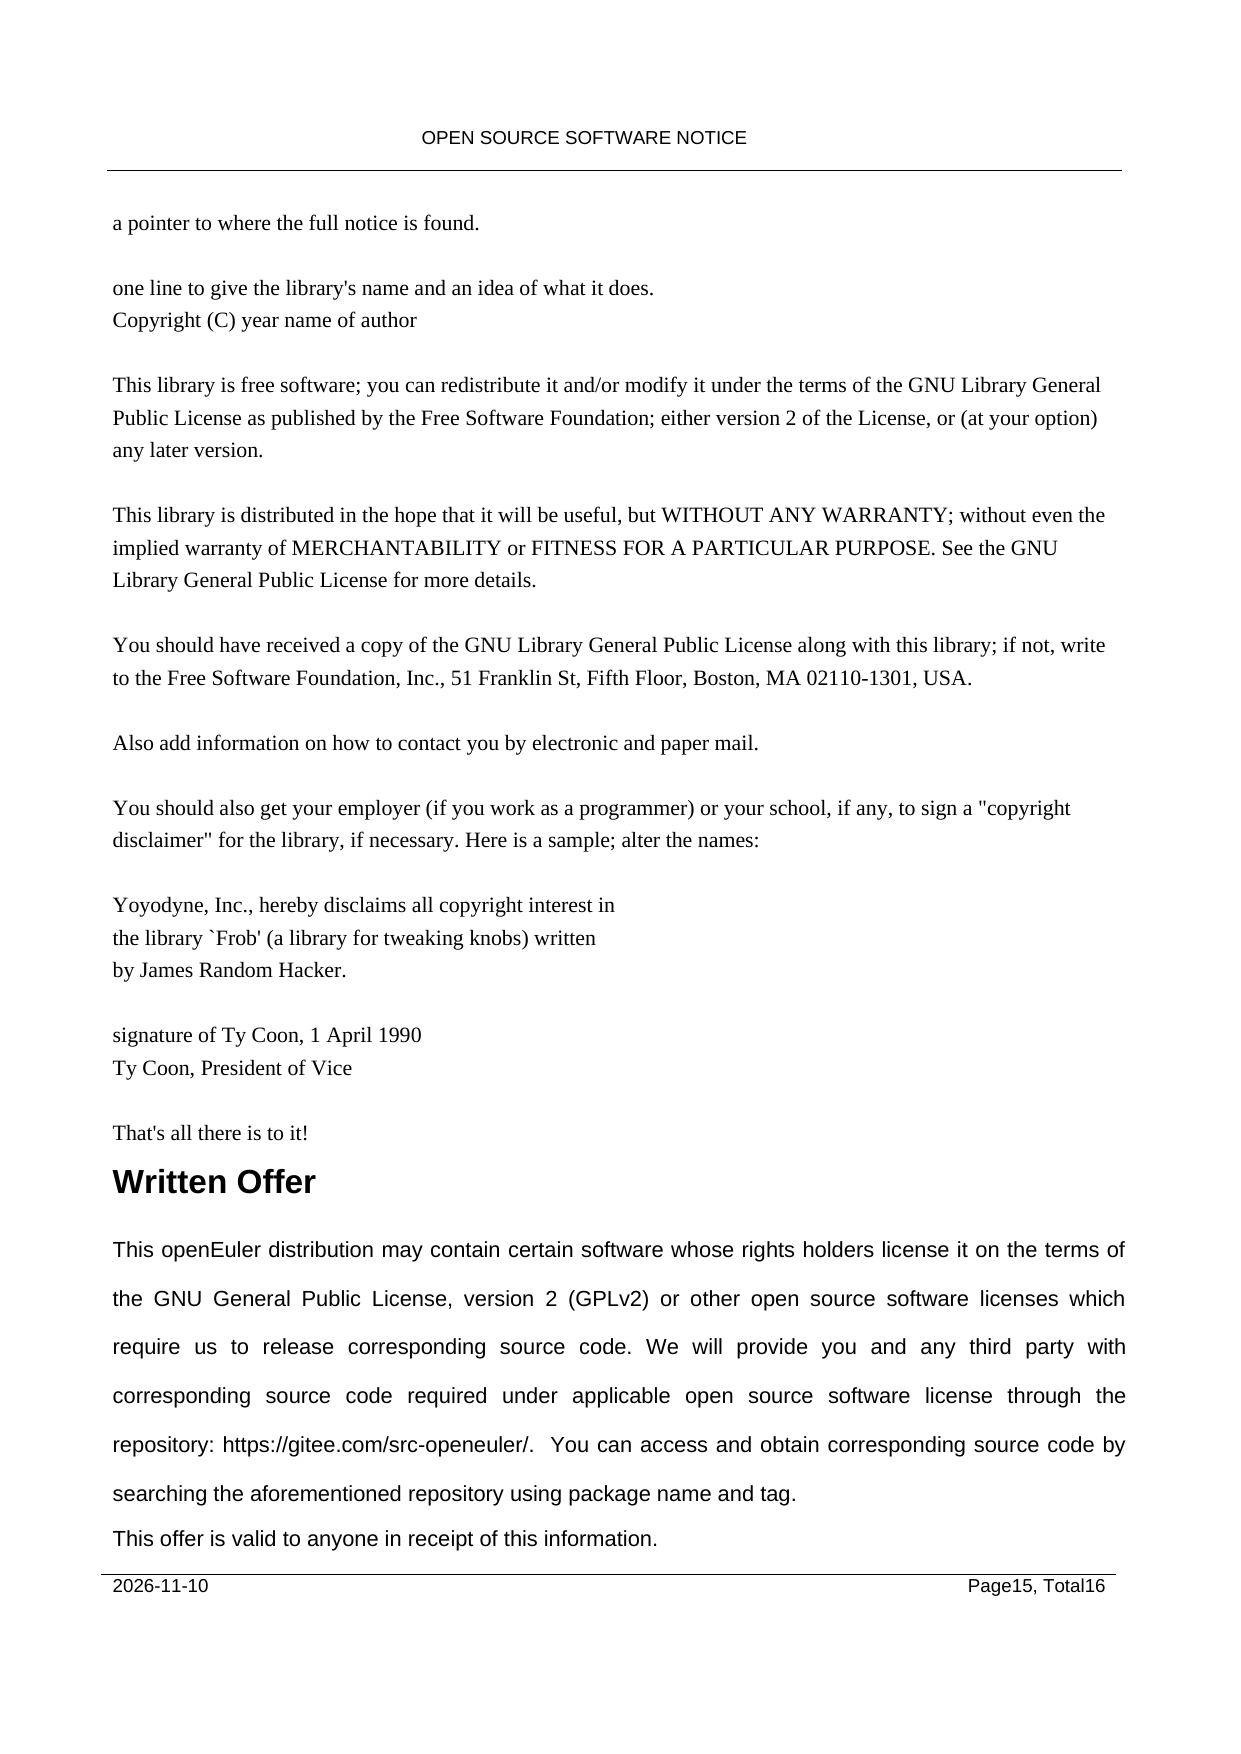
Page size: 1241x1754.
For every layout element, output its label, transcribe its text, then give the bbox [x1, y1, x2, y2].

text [112, 206, 1128, 1149]
text This openEuler distribution may contain certain software whose rights holders license it on the terms of the GNU General Public License, version 2 (GPLv2) or other open source software licenses which require us to release corresponding source code. We will provide you and any third party with corresponding source code required under applicable open source software license through the repository: https://gitee.com/src-openeuler/. You can access and obtain corresponding source code by searching the aforementioned repository using package name and tag. [112, 1233, 1128, 1509]
text Written Offer [112, 1149, 1128, 1214]
text This offer is valid to anyone in receipt of this information. [112, 1522, 1128, 1554]
